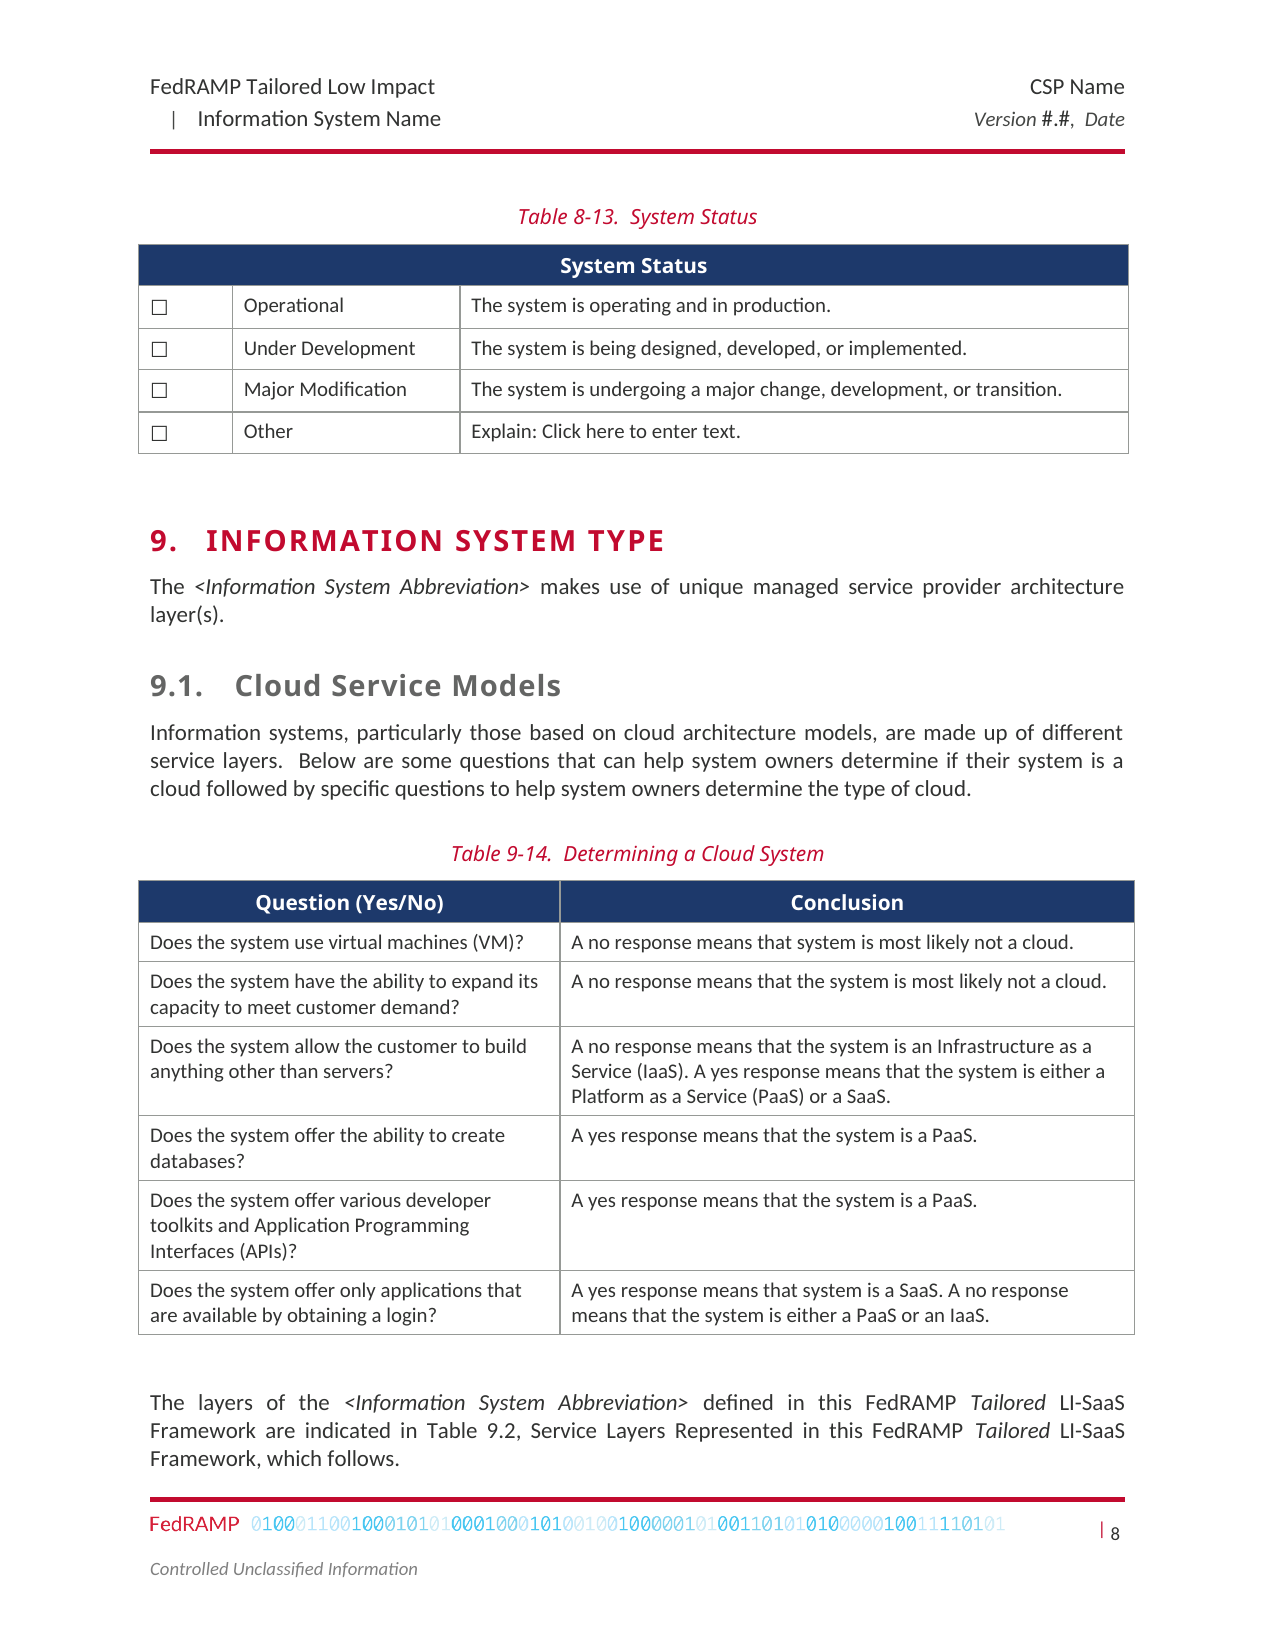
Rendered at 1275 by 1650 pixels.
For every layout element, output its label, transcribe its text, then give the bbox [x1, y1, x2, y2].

table_cell A yes response means that the system is a PaaS. [561, 1116, 1134, 1180]
text Information systems, particularly those based on cloud architecture models, are made up of different service layers. Below are some questions that can help system owners determine if their system is a cloud followed by specific questions to help system owners determine the type of cloud. [150, 718, 1125, 802]
table_cell The system is being designed, developed, or implemented. [461, 329, 1128, 369]
table_cell Explain: Click here to enter text. [461, 413, 1128, 453]
table_cell Does the system offer various developer toolkits and Application Programming Interfaces (APIs)? [139, 1181, 559, 1269]
table_cell ☐ [139, 413, 232, 453]
table_cell A no response means that the system is an Infrastructure as a Service (IaaS). A yes response means that the system is either a Platform as a Service (PaaS) or a SaaS. [561, 1027, 1134, 1115]
table_cell Under Development [233, 329, 459, 369]
table_cell A yes response means that the system is a PaaS. [561, 1181, 1134, 1269]
table_cell Does the system use virtual machines (VM)? [139, 923, 559, 961]
table_cell Does the system offer only applications that are available by obtaining a login? [139, 1271, 559, 1334]
table_cell Does the system offer the ability to create databases? [139, 1116, 559, 1180]
table_cell A no response means that system is most likely not a cloud. [561, 923, 1134, 961]
table_cell ☐ [139, 286, 232, 327]
text The <Information System Abbreviation> makes use of unique managed service provider architecture layer(s). [150, 572, 1125, 628]
table_header System Status [139, 245, 1128, 285]
picture [150, 1514, 1005, 1540]
table_header Question (Yes/No) [139, 881, 559, 922]
table_cell Major Modification [233, 370, 459, 411]
table_cell Other [233, 413, 459, 453]
table_cell Does the system have the ability to expand its capacity to meet customer demand? [139, 962, 559, 1026]
text The layers of the <Information System Abbreviation> defined in this FedRAMP Tailored LI-SaaS Framework are indicated in Table 9.2, Service Layers Represented in this FedRAMP Tailored LI-SaaS Framework, which follows. [150, 1388, 1125, 1472]
table_header Conclusion [561, 881, 1134, 922]
table_cell The system is operating and in production. [461, 286, 1128, 327]
table_cell Operational [233, 286, 459, 327]
table_cell A no response means that the system is most likely not a cloud. [561, 962, 1134, 1026]
subtitle Cloud Service Models [150, 666, 1125, 705]
table_cell ☐ [139, 370, 232, 411]
subtitle Information System Type [150, 520, 1125, 559]
table_cell Does the system allow the customer to build anything other than servers? [139, 1027, 559, 1115]
table_cell The system is undergoing a major change, development, or transition. [461, 370, 1128, 411]
table_cell A yes response means that system is a SaaS. A no response means that the system is either a PaaS or an IaaS. [561, 1271, 1134, 1334]
table_cell ☐ [139, 329, 232, 369]
